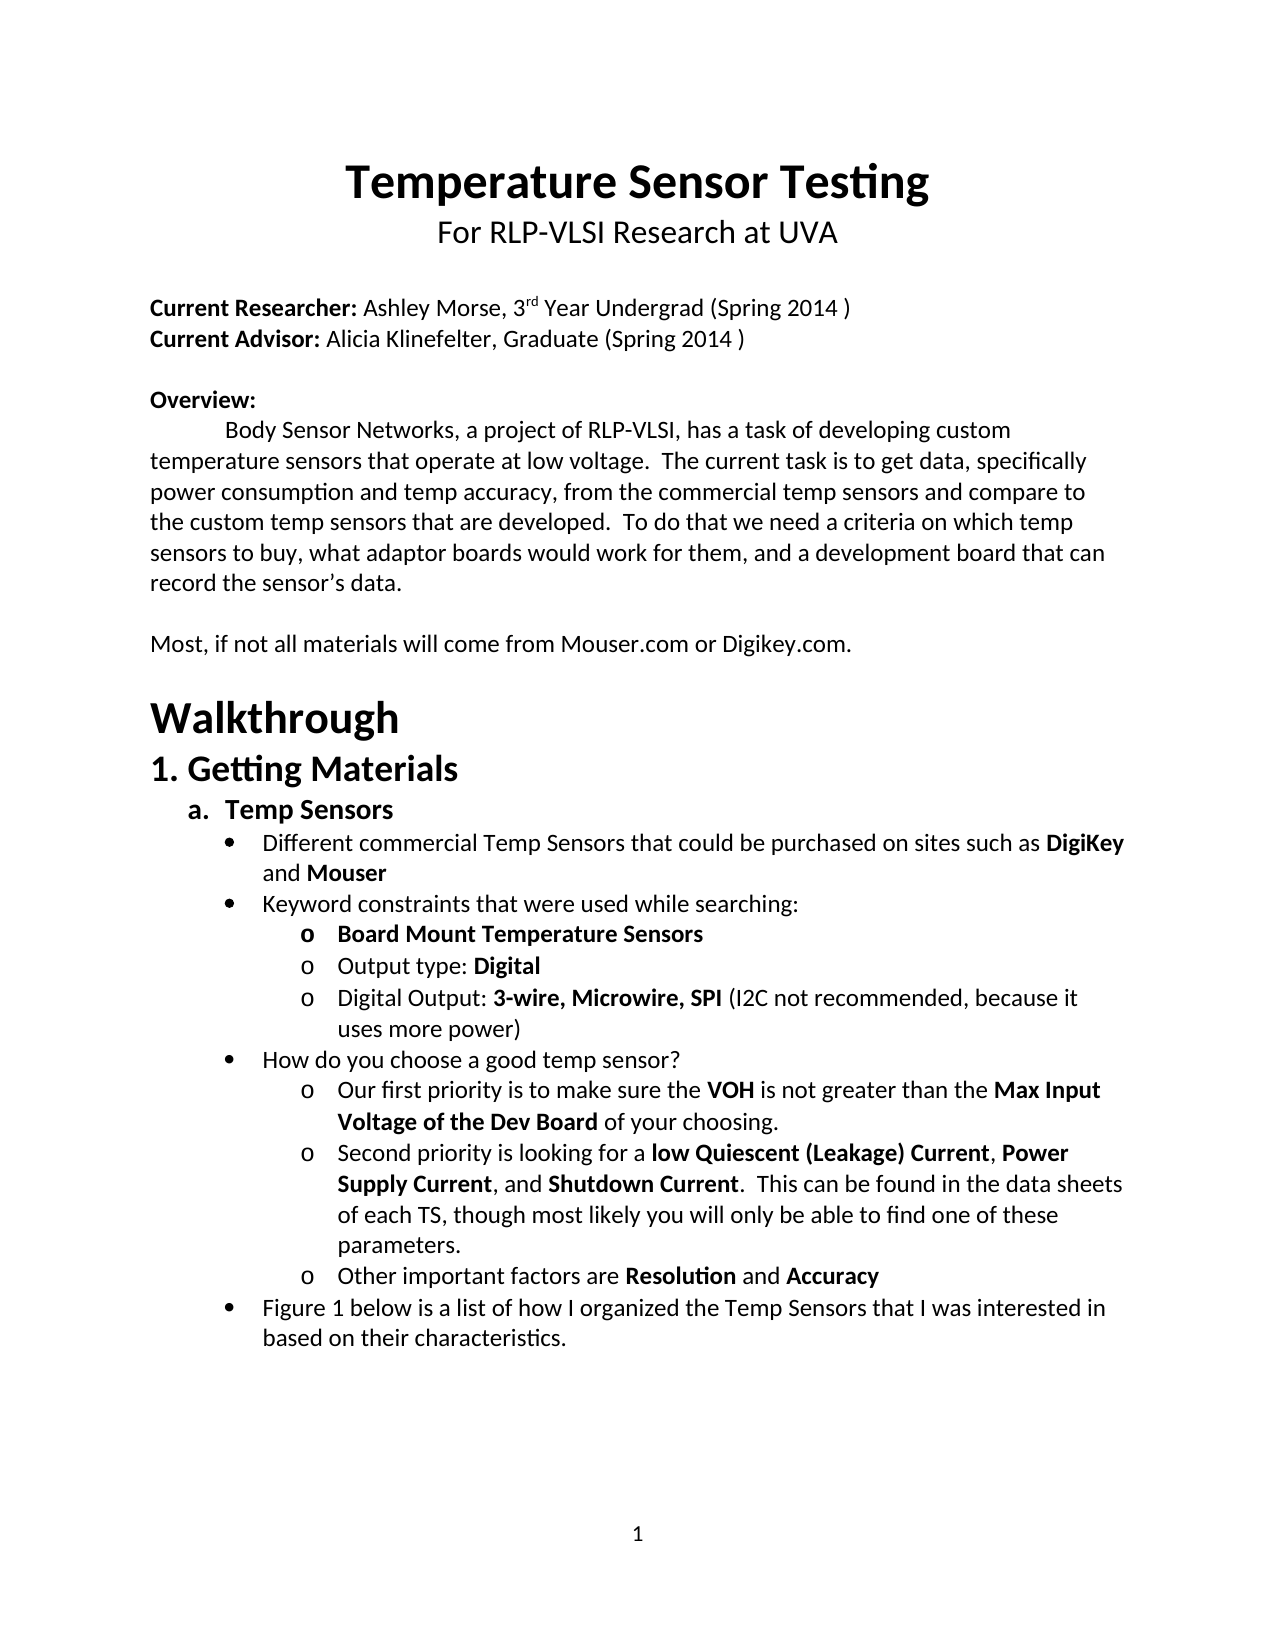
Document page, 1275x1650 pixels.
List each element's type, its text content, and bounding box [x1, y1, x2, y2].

list Figure 1 below is a list of how I organized the Temp Sensors that I was interested in based on their characteristics. [225, 1292, 1125, 1353]
text Temperature Sensor Testing [150, 150, 1125, 211]
text Walkthrough [150, 689, 1125, 745]
list Keyword constraints that were used while searching: [225, 888, 1125, 918]
text Overview: [150, 384, 1125, 414]
list Board Mount Temperature Sensors [300, 918, 1125, 950]
text Current Advisor: Alicia Klinefelter, Graduate (Spring 2014 ) [150, 323, 1125, 353]
list Other important factors are Resolution and Accuracy [300, 1260, 1125, 1292]
list Different commercial Temp Sensors that could be purchased on sites such as DigiKey and Mouser [225, 827, 1125, 888]
list Second priority is looking for a low Quiescent (Leakage) Current, Power Supply Current, and Shutdown Current. This can be found in the data sheets of each TS, though most likely you will only be able to find one of these parameters. [300, 1137, 1125, 1260]
text Current Researcher: Ashley Morse, 3rd Year Undergrad (Spring 2014 ) [150, 292, 1125, 323]
text For RLP-VLSI Research at UVA [150, 211, 1125, 252]
text Most, if not all materials will come from Mouser.com or Digikey.com. [150, 628, 1125, 659]
list Digital Output: 3-wire, Microwire, SPI (I2C not recommended, because it uses more power) [300, 982, 1125, 1044]
list Output type: Digital [300, 950, 1125, 982]
list Temp Sensors [187, 791, 1125, 827]
list How do you choose a good temp sensor? [225, 1044, 1125, 1074]
text Body Sensor Networks, a project of RLP-VLSI, has a task of developing custom temperature sensors that operate at low voltage. The current task is to get data, specifically power consumption and temp accuracy, from the commercial temp sensors and compare to the custom temp sensors that are developed. To do that we need a criteria on which temp sensors to buy, what adaptor boards would work for them, and a development board that can record the sensor’s data. [150, 414, 1125, 598]
list Our first priority is to make sure the VOH is not greater than the Max Input Voltage of the Dev Board of your choosing. [300, 1074, 1125, 1137]
list Getting Materials [150, 745, 1125, 791]
